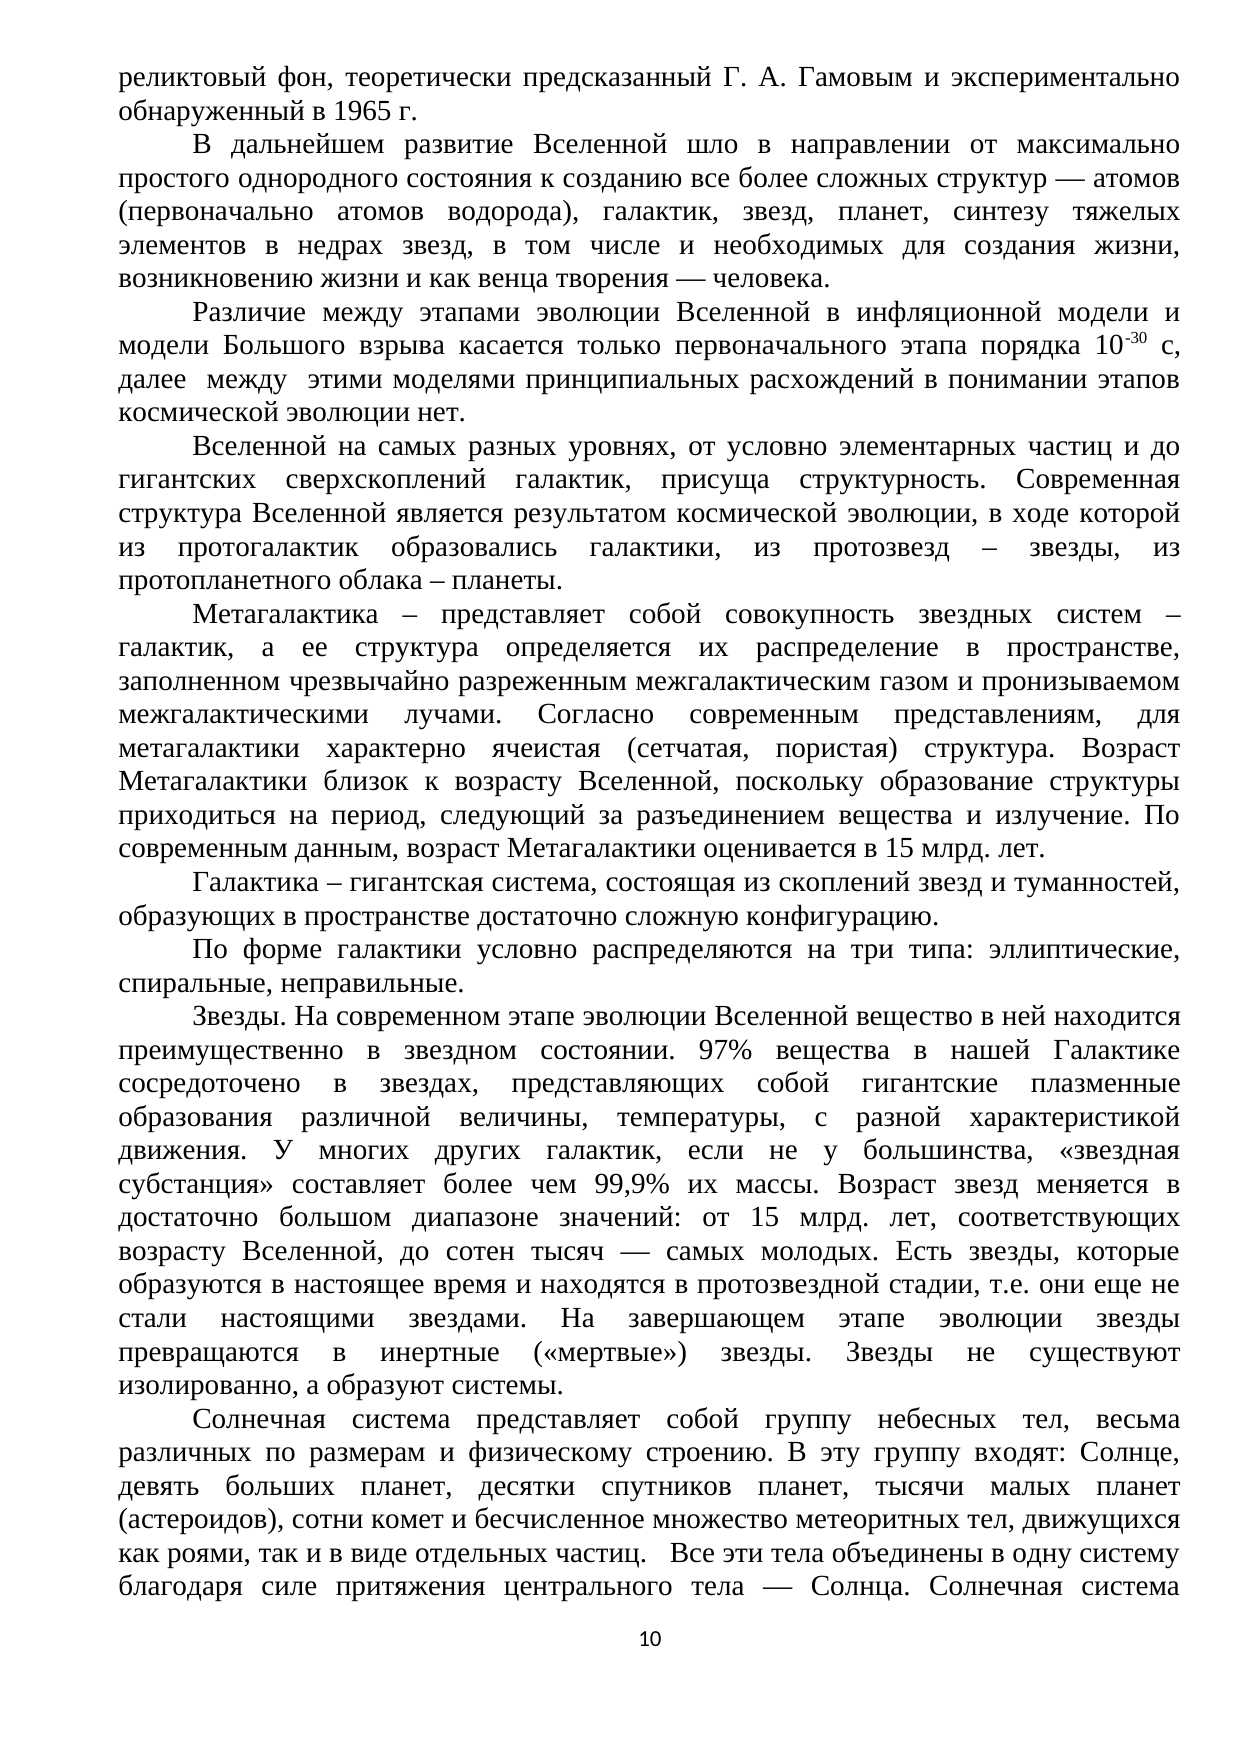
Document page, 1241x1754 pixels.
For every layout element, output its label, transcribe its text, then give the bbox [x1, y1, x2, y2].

text Звезды. На современном этапе эволюции Вселенной вещество в ней находится преимущественно в звездном состоянии. 97% вещества в нашей Галактике сосредоточено в звездах, представляющих собой гигантские плазменные образования различной величины, температуры, с разной характеристикой движения. У многих других галактик, если не у большинства, «звездная субстанция» составляет более чем 99,9% их массы. Возраст звезд меняется в достаточно большом диапазоне значений: от 15 млрд. лет, соответствующих возрасту Вселенной, до сотен тысяч — самых молодых. Есть звезды, которые образуются в настоящее время и находятся в протозвездной стадии, т.е. они еще не стали настоящими звездами. На завершающем этапе эволюции звезды превращаются в инертные («мертвые») звезды. Звезды не существуют изолированно, а образуют системы. [118, 998, 1181, 1401]
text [118, 1401, 1181, 1602]
text По форме галактики условно распределяются на три типа: эллиптические, спиральные, неправильные. [118, 931, 1181, 998]
text Различие между этапами эволюции Вселенной в инфляционной модели и модели Большого взрыва касается только первоначального этапа порядка 10-30 с, далее между этими моделями принципиальных расхождений в понимании этапов космической эволюции нет. [118, 294, 1181, 428]
text В дальнейшем развитие Вселенной шло в направлении от максимально простого однородного состояния к созданию все более сложных структур — атомов (первоначально атомов водорода), галактик, звезд, планет, синтезу тяжелых элементов в недрах звезд, в том числе и необходимых для создания жизни, возникновению жизни и как венца творения — человека. [118, 126, 1181, 294]
text Вселенной на самых разных уровнях, от условно элементарных частиц и до гигантских сверхскоплений галактик, присуща структурность. Современная структура Вселенной является результатом космической эволюции, в ходе которой из протогалактик образовались галактики, из протозвезд – звезды, из протопланетного облака – планеты. [118, 428, 1181, 596]
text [118, 59, 1181, 126]
text Метагалактика – представляет собой совокупность звездных систем – галактик, а ее структура определяется их распределение в пространстве, заполненном чрезвычайно разреженным межгалактическим газом и пронизываемом межгалактическими лучами. Согласно современным представлениям, для метагалактики характерно ячеистая (сетчатая, пористая) структура. Возраст Метагалактики близок к возрасту Вселенной, поскольку образование структуры приходиться на период, следующий за разъединением вещества и излучение. По современным данным, возраст Метагалактики оценивается в 15 млрд. лет. [118, 596, 1181, 864]
text Галактика – гигантская система, состоящая из скоплений звезд и туманностей, образующих в пространстве достаточно сложную конфигурацию. [118, 864, 1181, 931]
